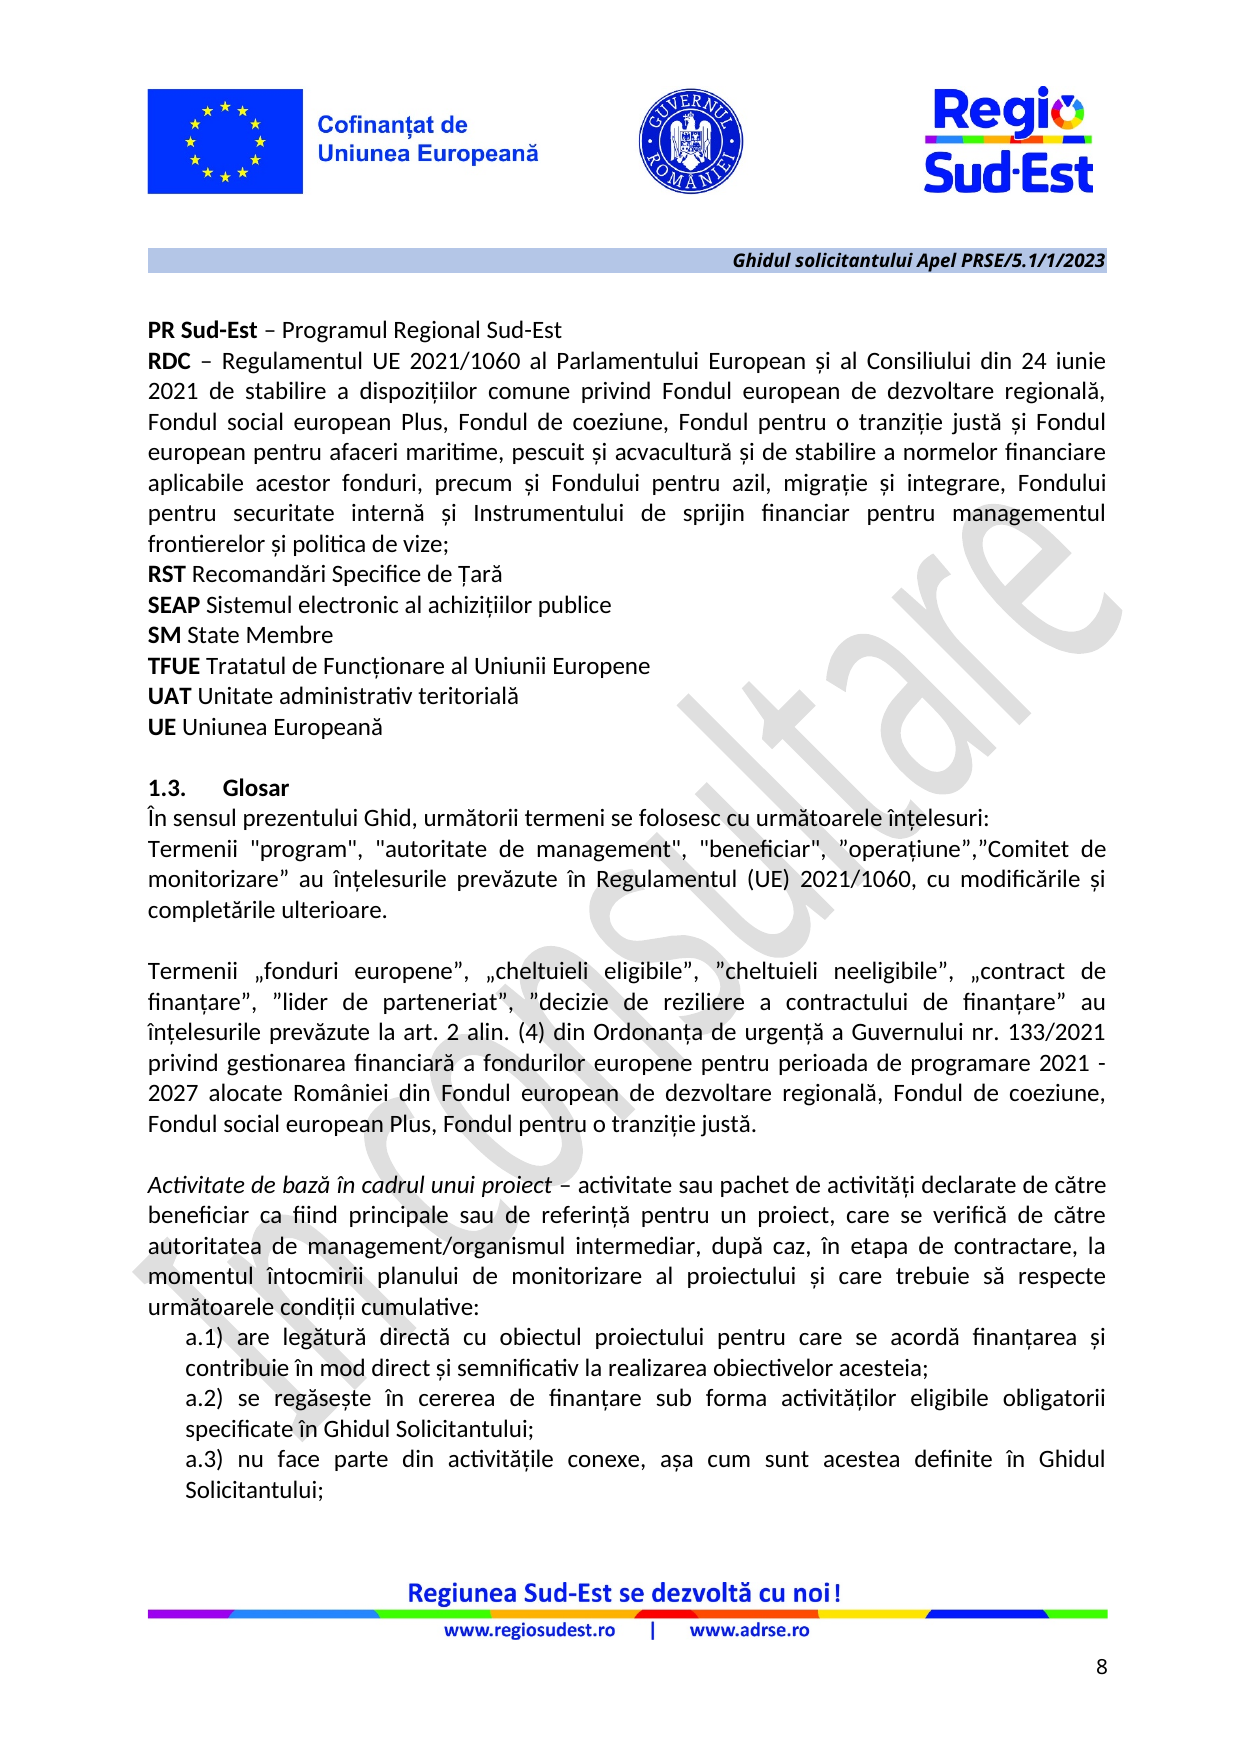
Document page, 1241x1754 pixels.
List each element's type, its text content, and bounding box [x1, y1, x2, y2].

text RDC – Regulamentul UE 2021/1060 al Parlamentului European și al Consiliului din 24 iunie 2021 de stabilire a dispozițiilor comune privind Fondul european de dezvoltare regională, Fondul social european Plus, Fondul de coeziune, Fondul pentru o tranziție justă și Fondul european pentru afaceri maritime, pescuit și acvacultură și de stabilire a normelor financiare aplicabile acestor fonduri, precum și Fondului pentru azil, migrație și integrare, Fondului pentru securitate internă și Instrumentului de sprijin financiar pentru managementul frontierelor și politica de vize; [148, 345, 1107, 558]
text UAT Unitate administrativ teritorială [148, 681, 1107, 711]
text RST Recomandări Specifice de Țară [148, 558, 1107, 589]
text SM State Membre [148, 619, 1107, 650]
text TFUE Tratatul de Funcționare al Uniunii Europene [148, 650, 1107, 681]
list Activitate de bază în cadrul unui proiect – activitate sau pachet de activități declarate de către beneficiar ca fiind principale sau de referință pentru un proiect, care se verifică de către autoritatea de management/organismul intermediar, după caz, în etapa de contractare, la momentul întocmirii planului de monitorizare al proiectului și care trebuie să respecte următoarele condiții cumulative: [148, 1169, 1107, 1321]
subtitle Glosar [148, 772, 1107, 803]
text Termenii "program", "autoritate de management", "beneficiar", ”operațiune”,”Comitet de monitorizare” au înțelesurile prevăzute în Regulamentul (UE) 2021/1060, cu modificările și completările ulterioare. [148, 833, 1107, 925]
text a.1) are legătură directă cu obiectul proiectului pentru care se acordă finanțarea și contribuie în mod direct și semnificativ la realizarea obiectivelor acesteia; [185, 1321, 1107, 1382]
text În sensul prezentului Ghid, următorii termeni se folosesc cu următoarele înțelesuri: [148, 803, 1107, 833]
text Termenii „fonduri europene”, „cheltuieli eligibile”, ”cheltuieli neeligibile”, „contract de finanțare”, ”lider de parteneriat”, ”decizie de reziliere a contractului de finanțare” au înțelesurile prevăzute la art. 2 alin. (4) din Ordonanța de urgență a Guvernului nr. 133/2021 privind gestionarea financiară a fondurilor europene pentru perioada de programare 2021 - 2027 alocate României din Fondul european de dezvoltare regională, Fondul de coeziune, Fondul social european Plus, Fondul pentru o tranziție justă. [148, 955, 1107, 1138]
text UE Uniunea Europeană [148, 711, 1107, 742]
picture [147, 1582, 1108, 1640]
text SEAP Sistemul electronic al achizițiilor publice [148, 589, 1107, 619]
text a.2) se regăsește în cererea de finanțare sub forma activităților eligibile obligatorii specificate în Ghidul Solicitantului; [185, 1382, 1107, 1443]
text PR Sud-Est – Programul Regional Sud-Est [148, 314, 1107, 345]
text a.3) nu face parte din activitățile conexe, așa cum sunt acestea definite în Ghidul Solicitantului; [185, 1443, 1107, 1504]
picture [147, 86, 1093, 195]
